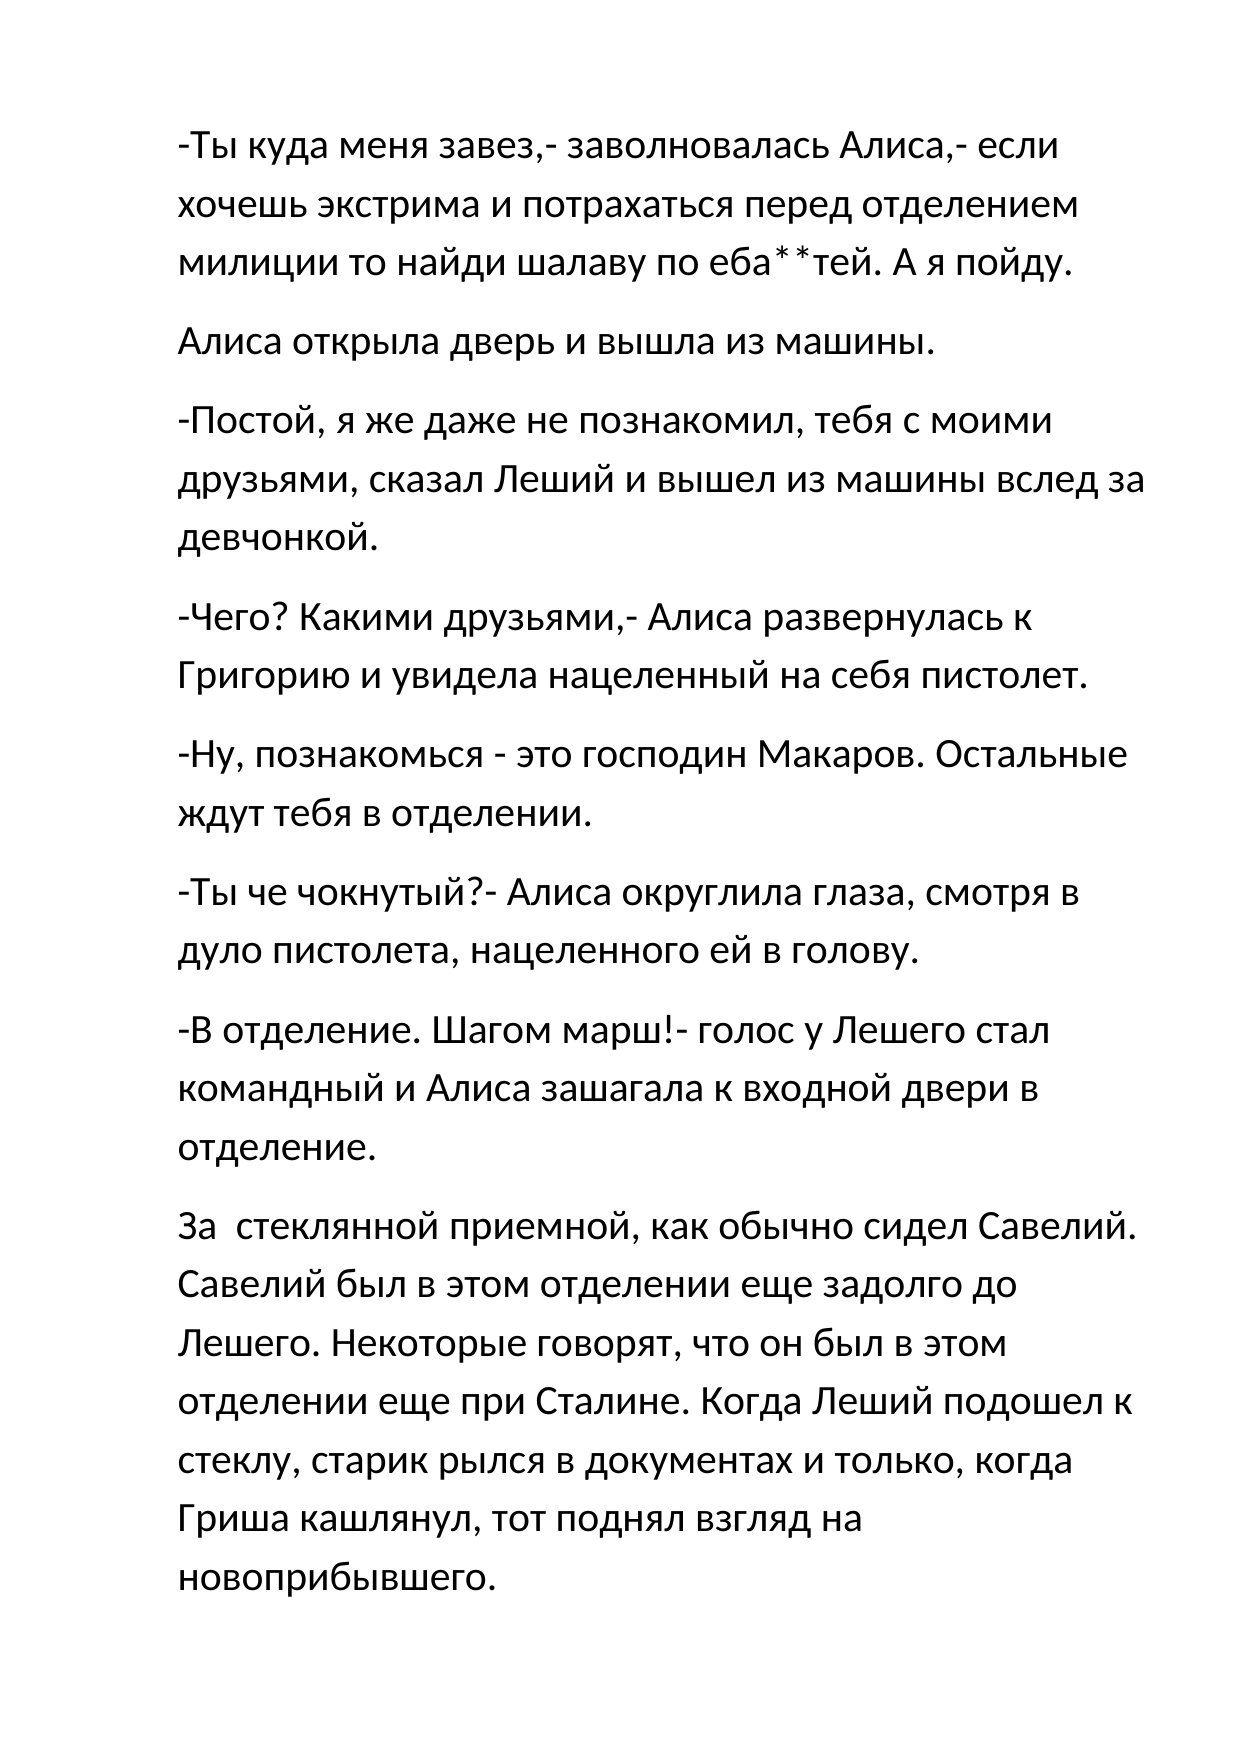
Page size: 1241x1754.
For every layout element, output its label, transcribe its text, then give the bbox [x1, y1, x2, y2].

text -В отделение. Шагом марш!- голос у Лешего стал командный и Алиса зашагала к входной двери в отделение. [177, 1003, 1152, 1171]
text -Ты че чокнутый?- Алиса округлила глаза, смотря в дуло пистолета, нацеленного ей в голову. [177, 865, 1152, 974]
text -Ну, познакомься - это господин Макаров. Остальные ждут тебя в отделении. [177, 727, 1152, 837]
text Алиса открыла дверь и вышла из машины. [177, 314, 1152, 365]
text -Ты куда меня завез,- заволновалась Алиса,- если хочешь экстрима и потрахаться перед отделением милиции то найди шалаву по еба**тей. А я пойду. [177, 118, 1152, 286]
text -Постой, я же даже не познакомил, тебя с моими друзьями, сказал Леший и вышел из машины вслед за девчонкой. [177, 393, 1152, 561]
text За стеклянной приемной, как обычно сидел Савелий. Савелий был в этом отделении еще задолго до Лешего. Некоторые говорят, что он был в этом отделении еще при Сталине. Когда Леший подошел к стеклу, старик рылся в документах и только, когда Гриша кашлянул, тот поднял взгляд на новоприбывшего. [177, 1199, 1152, 1600]
text -Чего? Какими друзьями,- Алиса развернулась к Григорию и увидела нацеленный на себя пистолет. [177, 590, 1152, 699]
